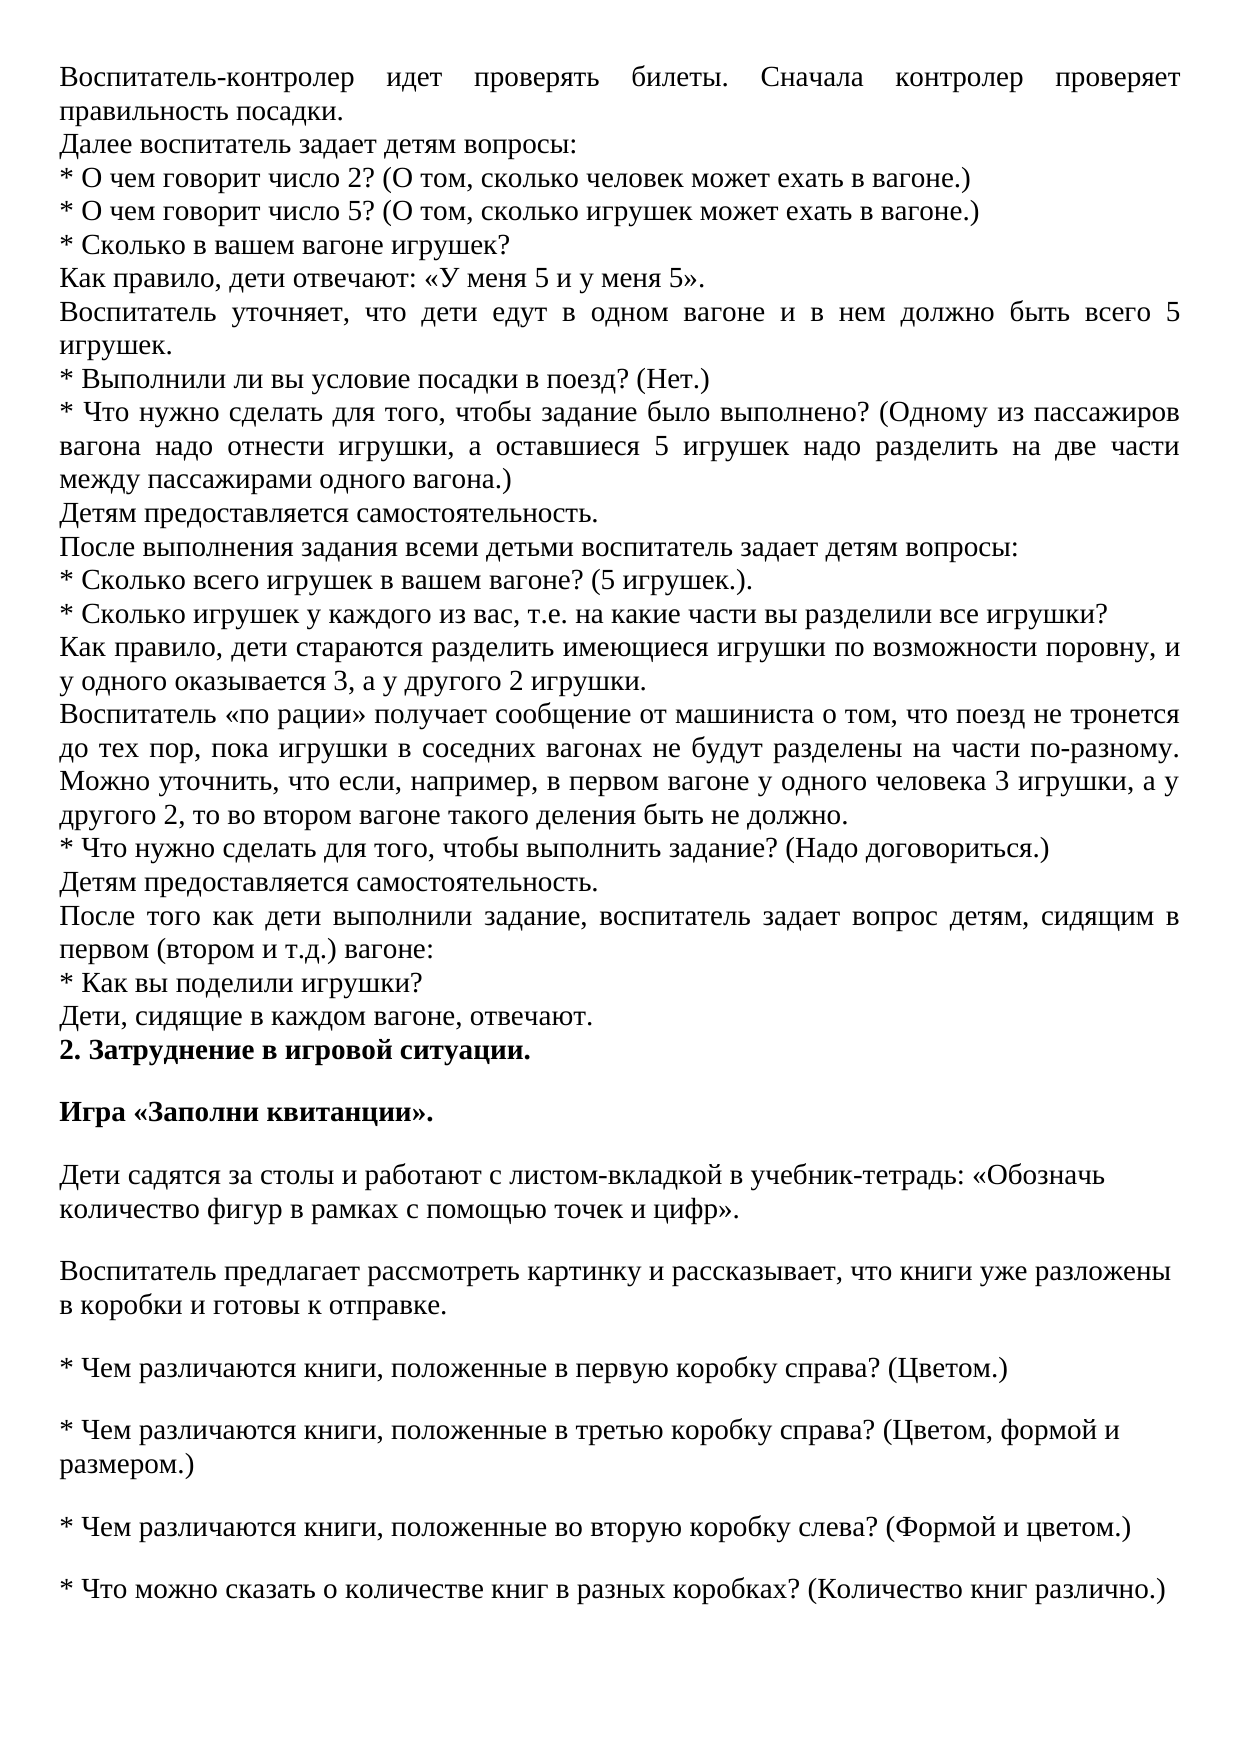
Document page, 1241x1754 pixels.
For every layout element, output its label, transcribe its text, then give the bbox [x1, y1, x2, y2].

text Воспитатель-контролер идет проверять билеты. Сначала контролер проверяет правильность посадки. [59, 59, 1181, 126]
text * Сколько игрушек у каждого из вас, т.е. на какие части вы разделили все игрушки? [59, 596, 1181, 629]
text Воспитатель «по рации» получает сообщение от машиниста о том, что поезд не тронется до тех пор, пока игрушки в соседних вагонах не будут разделены на части по-разному. Можно уточнить, что если, например, в первом вагоне у одного человека 3 игрушки, а у другого 2, то во втором вагоне такого деления быть не должно. [59, 696, 1181, 831]
text Воспитатель предлагает рассмотреть картинку и рассказывает, что книги уже разложены в коробки и готовы к отправке. [59, 1253, 1181, 1321]
text После того как дети выполнили задание, воспитатель задает вопрос детям, сидящим в первом (втором и т.д.) вагоне: [59, 898, 1181, 965]
text * Чем различаются книги, положенные в третью коробку справа? (Цветом, формой и размером.) [59, 1412, 1181, 1479]
text После выполнения задания всеми детьми воспитатель задает детям вопросы: [59, 529, 1181, 562]
text Дети садятся за столы и работают с листом-вкладкой в учебник-тетрадь: «Обозначь количество фигур в рамках с помощью точек и цифр». [59, 1157, 1181, 1224]
text * О чем говорит число 5? (О том, сколько игрушек может ехать в вагоне.) [59, 193, 1181, 227]
text * Что нужно сделать для того, чтобы выполнить задание? (Надо договориться.) [59, 831, 1181, 864]
text * Как вы поделили игрушки? [59, 965, 1181, 998]
text * Выполнили ли вы условие посадки в поезд? (Нет.) [59, 361, 1181, 394]
text Далее воспитатель задает детям вопросы: [59, 126, 1181, 160]
text Воспитатель уточняет, что дети едут в одном вагоне и в нем должно быть всего 5 игрушек. [59, 294, 1181, 361]
text Детям предоставляется самостоятельность. [59, 864, 1181, 898]
text 2. Затруднение в игровой ситуации. [59, 1032, 1181, 1065]
text Игра «Заполни квитанции». [59, 1094, 1181, 1128]
text * Что можно сказать о количестве книг в разных коробках? (Количество книг различно.) [59, 1571, 1181, 1605]
text Как правило, дети отвечают: «У меня 5 и у меня 5». [59, 260, 1181, 294]
text * Сколько в вашем вагоне игрушек? [59, 227, 1181, 260]
text Как правило, дети стараются разделить имеющиеся игрушки по возможности поровну, и у одного оказывается 3, а у другого 2 игрушки. [59, 629, 1181, 696]
text Детям предоставляется самостоятельность. [59, 495, 1181, 529]
text * Что нужно сделать для того, чтобы задание было выполнено? (Одному из пассажиров вагона надо отнести игрушки, а оставшиеся 5 игрушек надо разделить на две части между пассажирами одного вагона.) [59, 394, 1181, 495]
text * Сколько всего игрушек в вашем вагоне? (5 игрушек.). [59, 562, 1181, 596]
text Дети, сидящие в каждом вагоне, отвечают. [59, 998, 1181, 1032]
text * Чем различаются книги, положенные во вторую коробку слева? (Формой и цветом.) [59, 1509, 1181, 1542]
text * О чем говорит число 2? (О том, сколько человек может ехать в вагоне.) [59, 160, 1181, 193]
text * Чем различаются книги, положенные в первую коробку справа? (Цветом.) [59, 1350, 1181, 1383]
